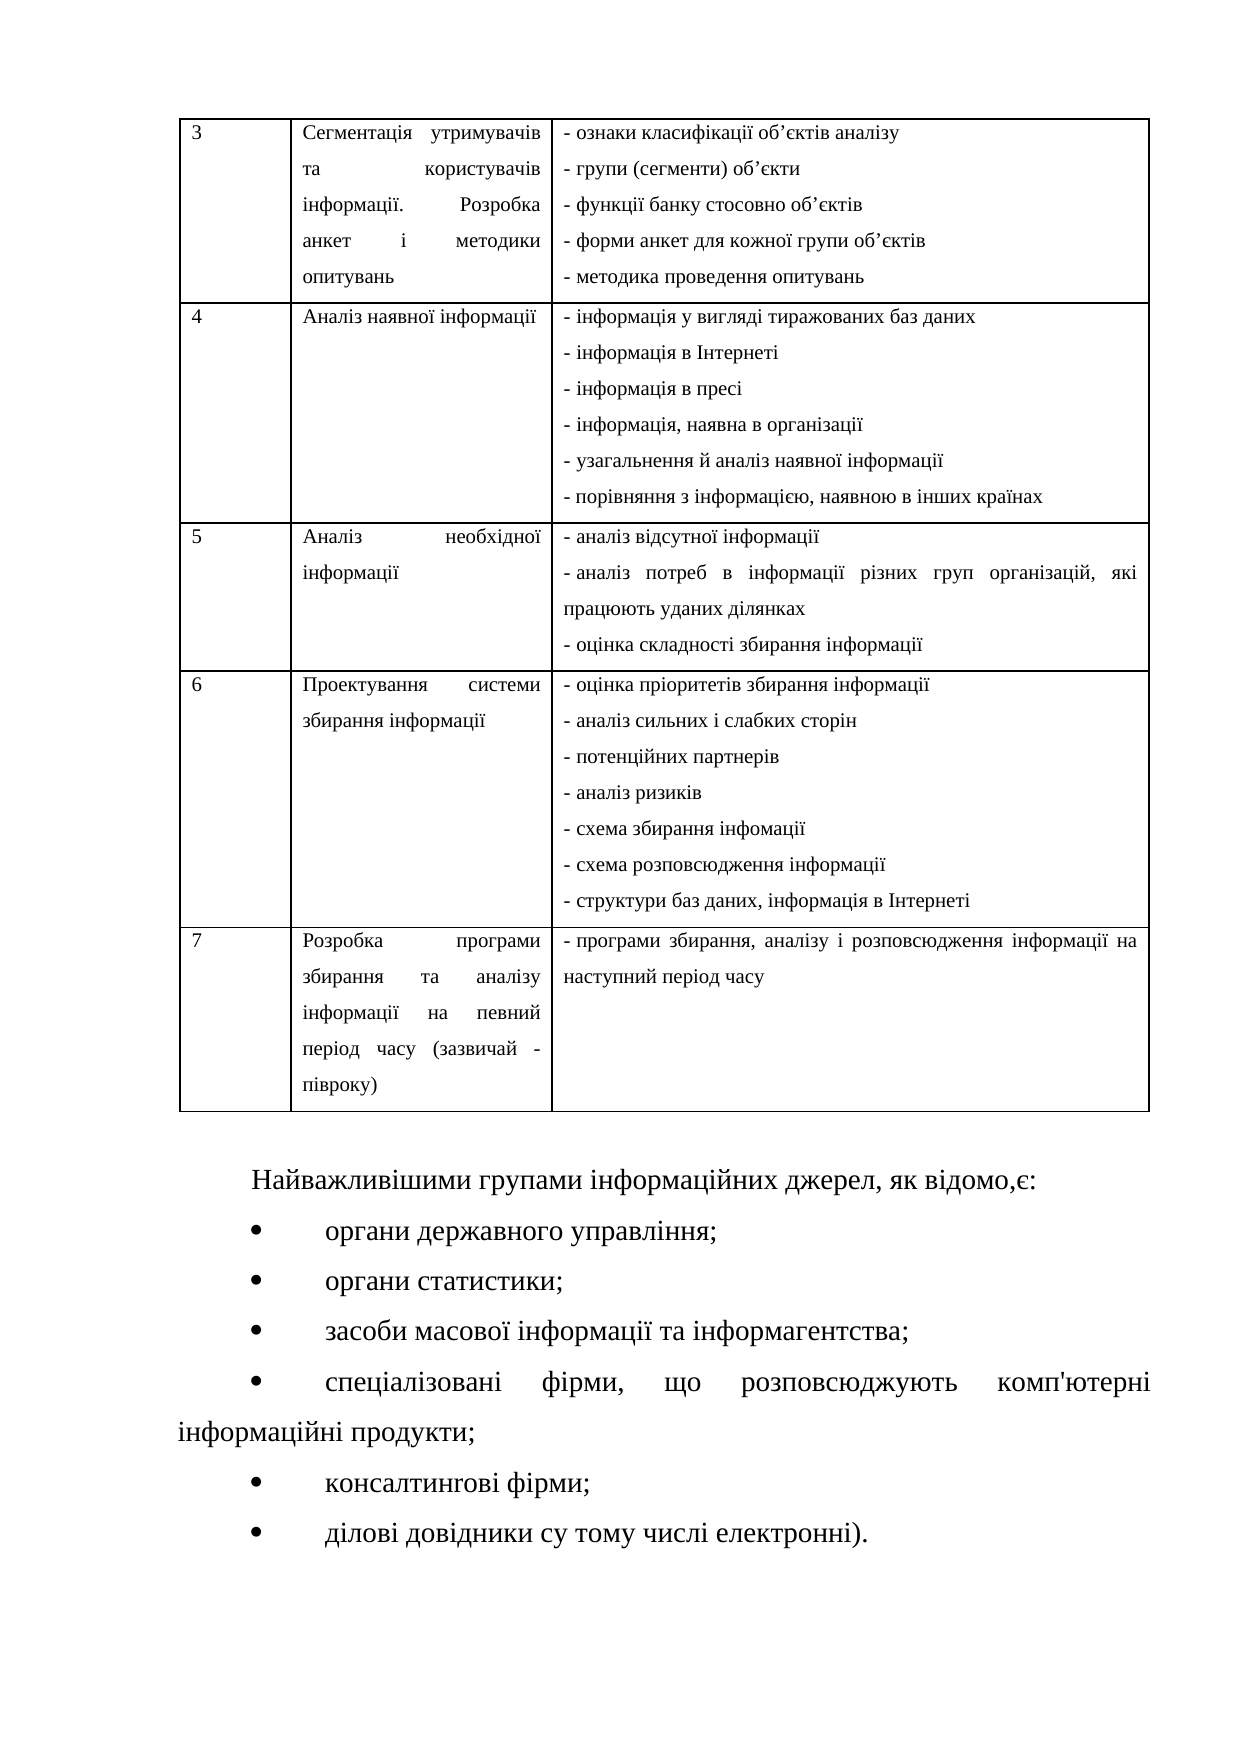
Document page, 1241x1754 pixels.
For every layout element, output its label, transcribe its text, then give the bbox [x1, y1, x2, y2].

table_cell 4 [181, 304, 290, 522]
table_cell 7 [181, 928, 290, 1111]
table_cell 3 [181, 120, 290, 302]
table_cell інформація у вигляді тиражованих баз даних інформація в Інтернеті інформація в пресі інформація, наявна в організації узагальнення й аналіз наявної інформації - порівняння з інформацією, наявною в інших країнах [553, 304, 1148, 522]
table_cell аналіз відсутної інформації аналіз потреб в інформації різних груп організацій, які працюють уданих ділянках оцінка складності збирання інформації [553, 524, 1148, 670]
table_cell Сегментація утримувачів та користувачів інформації. Розробка анкет і методики опитувань [292, 120, 551, 302]
list дiловi довiдники су тому числi електроннi). [177, 1515, 1152, 1549]
table_cell оцінка пріоритетів збирання інформації аналіз сильних і слабких сторін потенційних партнерів аналіз ризиків схема збирання інфомації схема розповсюдження інформації структури баз даних, інформація в Інтернеті [553, 672, 1148, 926]
table_cell ознаки класифікації об’єктів аналізу групи (сегменти) об’єкти функції банку стосовно об’єктів форми анкет для кожної групи об’єктів методика проведення опитувань [553, 120, 1148, 302]
table_cell Розробка програми збирання та аналізу інформації на певний період часу (зазвичай - півроку) [292, 928, 551, 1111]
list спецiалiзованi фipми, що розповсюджують комп'ютернi iнформацiйнi продукти; [177, 1364, 1152, 1448]
text Найважливiшими групами iнформацiйних джерел, як вiдoмо,є: [177, 1162, 1152, 1196]
table_cell Аналіз наявної інформації [292, 304, 551, 522]
table_cell Проектування системи збирання інформації [292, 672, 551, 926]
table_cell 5 [181, 524, 290, 670]
table_cell 6 [181, 672, 290, 926]
table_cell Аналіз необхідної інформації [292, 524, 551, 670]
list засоби масової iнформації та iнформагентства; [177, 1313, 1152, 1347]
table_cell програми збирання, аналізу і розповсюдження інформації на наступний період часу [553, 928, 1148, 1111]
list органи державного управлiння; [177, 1213, 1152, 1246]
list консалтинrовi фipми; [177, 1465, 1152, 1498]
list органи статистики; [177, 1263, 1152, 1297]
